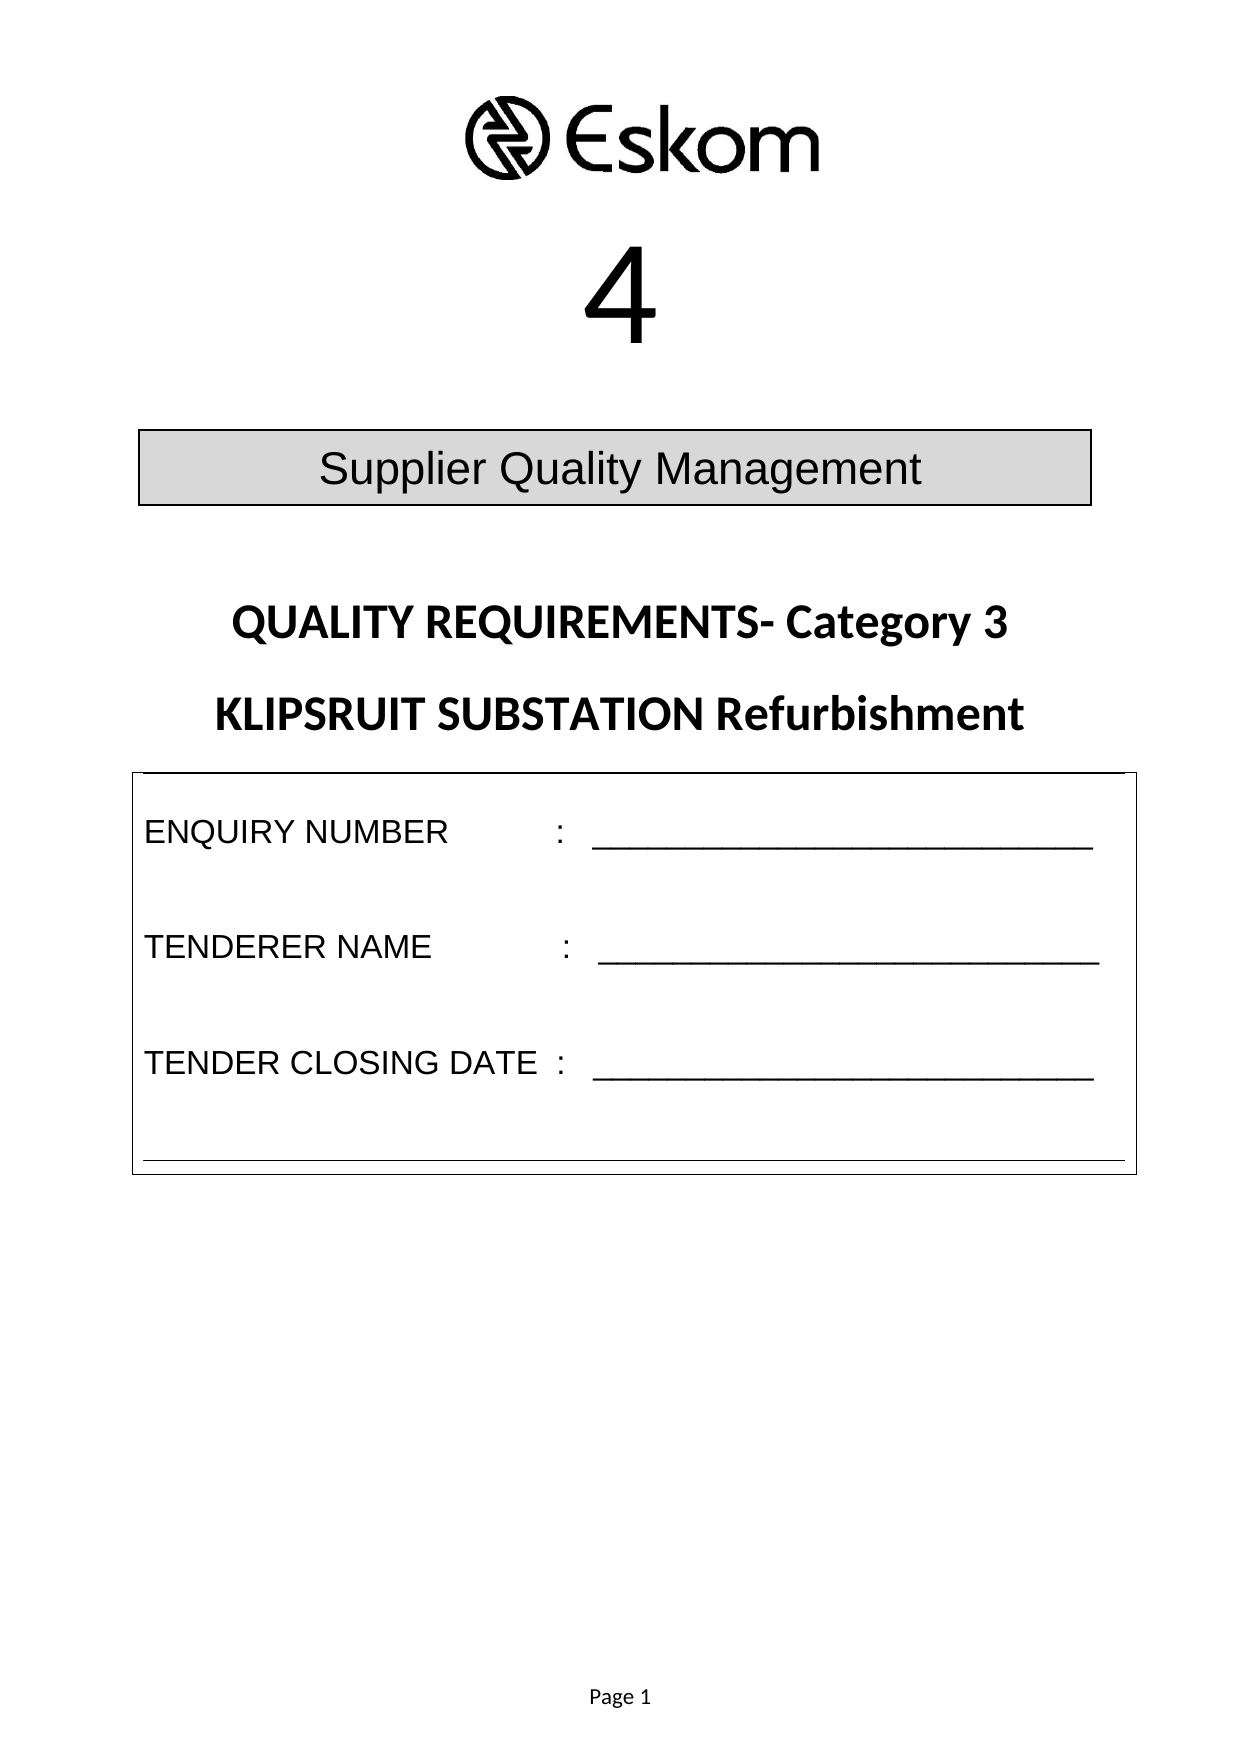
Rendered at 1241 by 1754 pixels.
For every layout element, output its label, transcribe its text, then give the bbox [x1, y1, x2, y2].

table_header [150, 80, 1090, 198]
text QUALITY REQUIREMENTS- Category 3 [61, 590, 1090, 651]
table_header ENQUIRY NUMBER : ___________________________ TENDERER NAME : ___________________________ TENDER CLOSING DATE : ___________________________ [133, 773, 1136, 1174]
picture [465, 96, 819, 180]
text 4 [150, 198, 1090, 381]
text Supplier Quality Management [140, 431, 1090, 504]
text KLIPSRUIT SUBSTATION Refurbishment [61, 681, 1090, 742]
